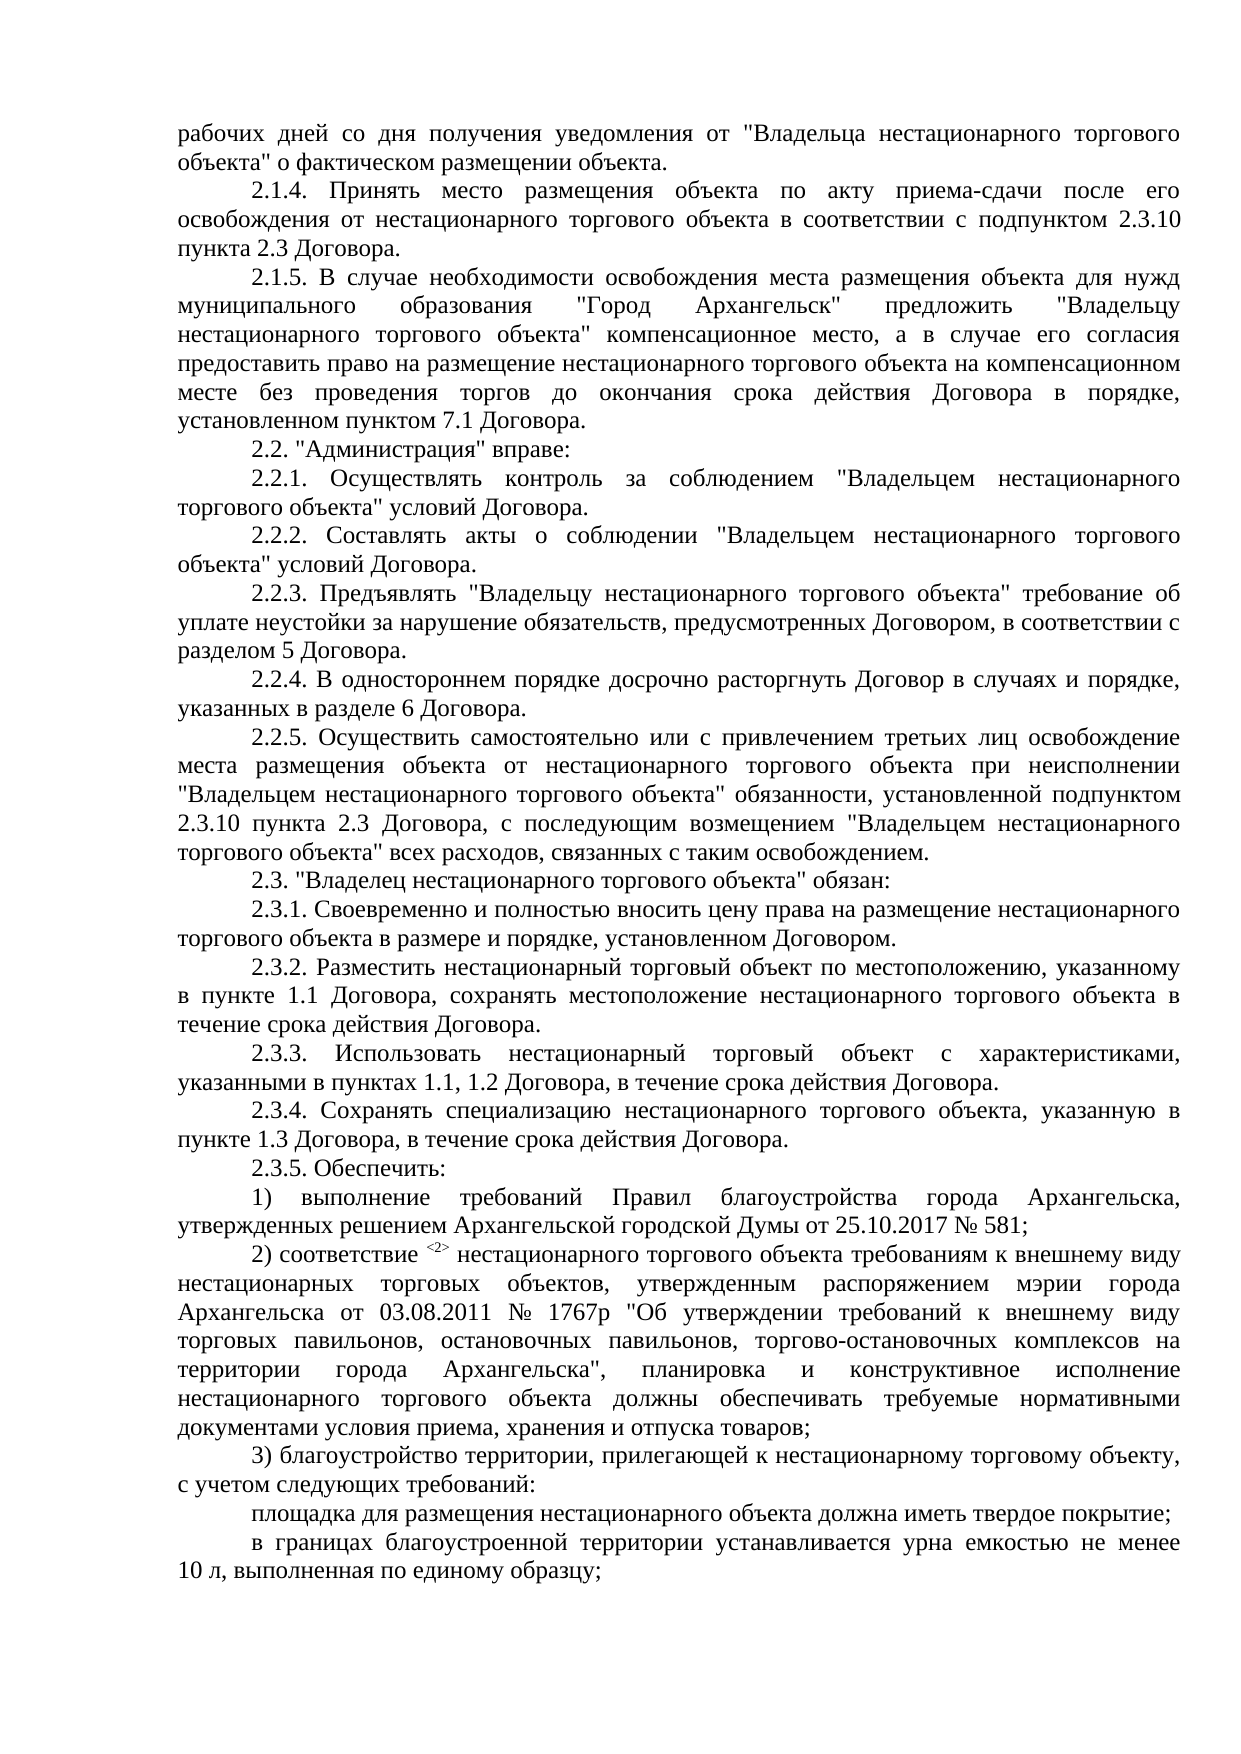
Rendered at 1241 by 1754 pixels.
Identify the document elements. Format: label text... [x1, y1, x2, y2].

text 2.3.5. Обеспечить: [177, 1153, 1181, 1182]
text 2.2.1. Осуществлять контроль за соблюдением "Владельцем нестационарного торгового объекта" условий Договора. [177, 463, 1181, 521]
text площадка для размещения нестационарного объекта должна иметь твердое покрытие; [177, 1498, 1181, 1527]
text 2.2.5. Осуществить самостоятельно или с привлечением третьих лиц освобождение места размещения объекта от нестационарного торгового объекта при неисполнении "Владельцем нестационарного торгового объекта" обязанности, установленной подпунктом 2.3.10 пункта 2.3 Договора, с последующим возмещением "Владельцем нестационарного торгового объекта" всех расходов, связанных с таким освобождением. [177, 722, 1181, 866]
text 2.3.2. Разместить нестационарный торговый объект по местоположению, указанному в пункте 1.1 Договора, сохранять местоположение нестационарного торгового объекта в течение срока действия Договора. [177, 952, 1181, 1038]
text 2.3. "Владелец нестационарного торгового объекта" обязан: [177, 866, 1181, 894]
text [177, 118, 1181, 176]
text 1) выполнение требований Правил благоустройства города Архангельска, утвержденных решением Архангельской городской Думы от 25.10.2017 № 581; [177, 1182, 1181, 1239]
text 2.3.4. Сохранять специализацию нестационарного торгового объекта, указанную в пункте 1.3 Договора, в течение срока действия Договора. [177, 1096, 1181, 1153]
text 2.3.3. Использовать нестационарный торговый объект с характеристиками, указанными в пунктах 1.1, 1.2 Договора, в течение срока действия Договора. [177, 1038, 1181, 1096]
text 2.2. "Администрация" вправе: [177, 434, 1181, 463]
text 2.3.1. Своевременно и полностью вносить цену права на размещение нестационарного торгового объекта в размере и порядке, установленном Договором. [177, 894, 1181, 952]
text в границах благоустроенной территории устанавливается урна емкостью не менее 10 л, выполненная по единому образцу; [177, 1527, 1181, 1584]
text 2.1.4. Принять место размещения объекта по акту приема-сдачи после его освобождения от нестационарного торгового объекта в соответствии с подпунктом 2.3.10 пункта 2.3 Договора. [177, 176, 1181, 262]
text 2.2.4. В одностороннем порядке досрочно расторгнуть Договор в случаях и порядке, указанных в разделе 6 Договора. [177, 664, 1181, 722]
text 2.1.5. В случае необходимости освобождения места размещения объекта для нужд муниципального образования "Город Архангельск" предложить "Владельцу нестационарного торгового объекта" компенсационное место, а в случае его согласия предоставить право на размещение нестационарного торгового объекта на компенсационном месте без проведения торгов до окончания срока действия Договора в порядке, установленном пунктом 7.1 Договора. [177, 262, 1181, 434]
text 3) благоустройство территории, прилегающей к нестационарному торговому объекту, с учетом следующих требований: [177, 1441, 1181, 1498]
text 2.2.2. Составлять акты о соблюдении "Владельцем нестационарного торгового объекта" условий Договора. [177, 521, 1181, 578]
text 2.2.3. Предъявлять "Владельцу нестационарного торгового объекта" требование об уплате неустойки за нарушение обязательств, предусмотренных Договором, в соответствии с разделом 5 Договора. [177, 578, 1181, 664]
text 2) соответствие <2> нестационарного торгового объекта требованиям к внешнему виду нестационарных торговых объектов, утвержденным распоряжением мэрии города Архангельска от 03.08.2011 № 1767р "Об утверждении требований к внешнему виду торговых павильонов, остановочных павильонов, торгово-остановочных комплексов на территории города Архангельска", планировка и конструктивное исполнение нестационарного торгового объекта должны обеспечивать требуемые нормативными документами условия приема, хранения и отпуска товаров; [177, 1239, 1181, 1441]
